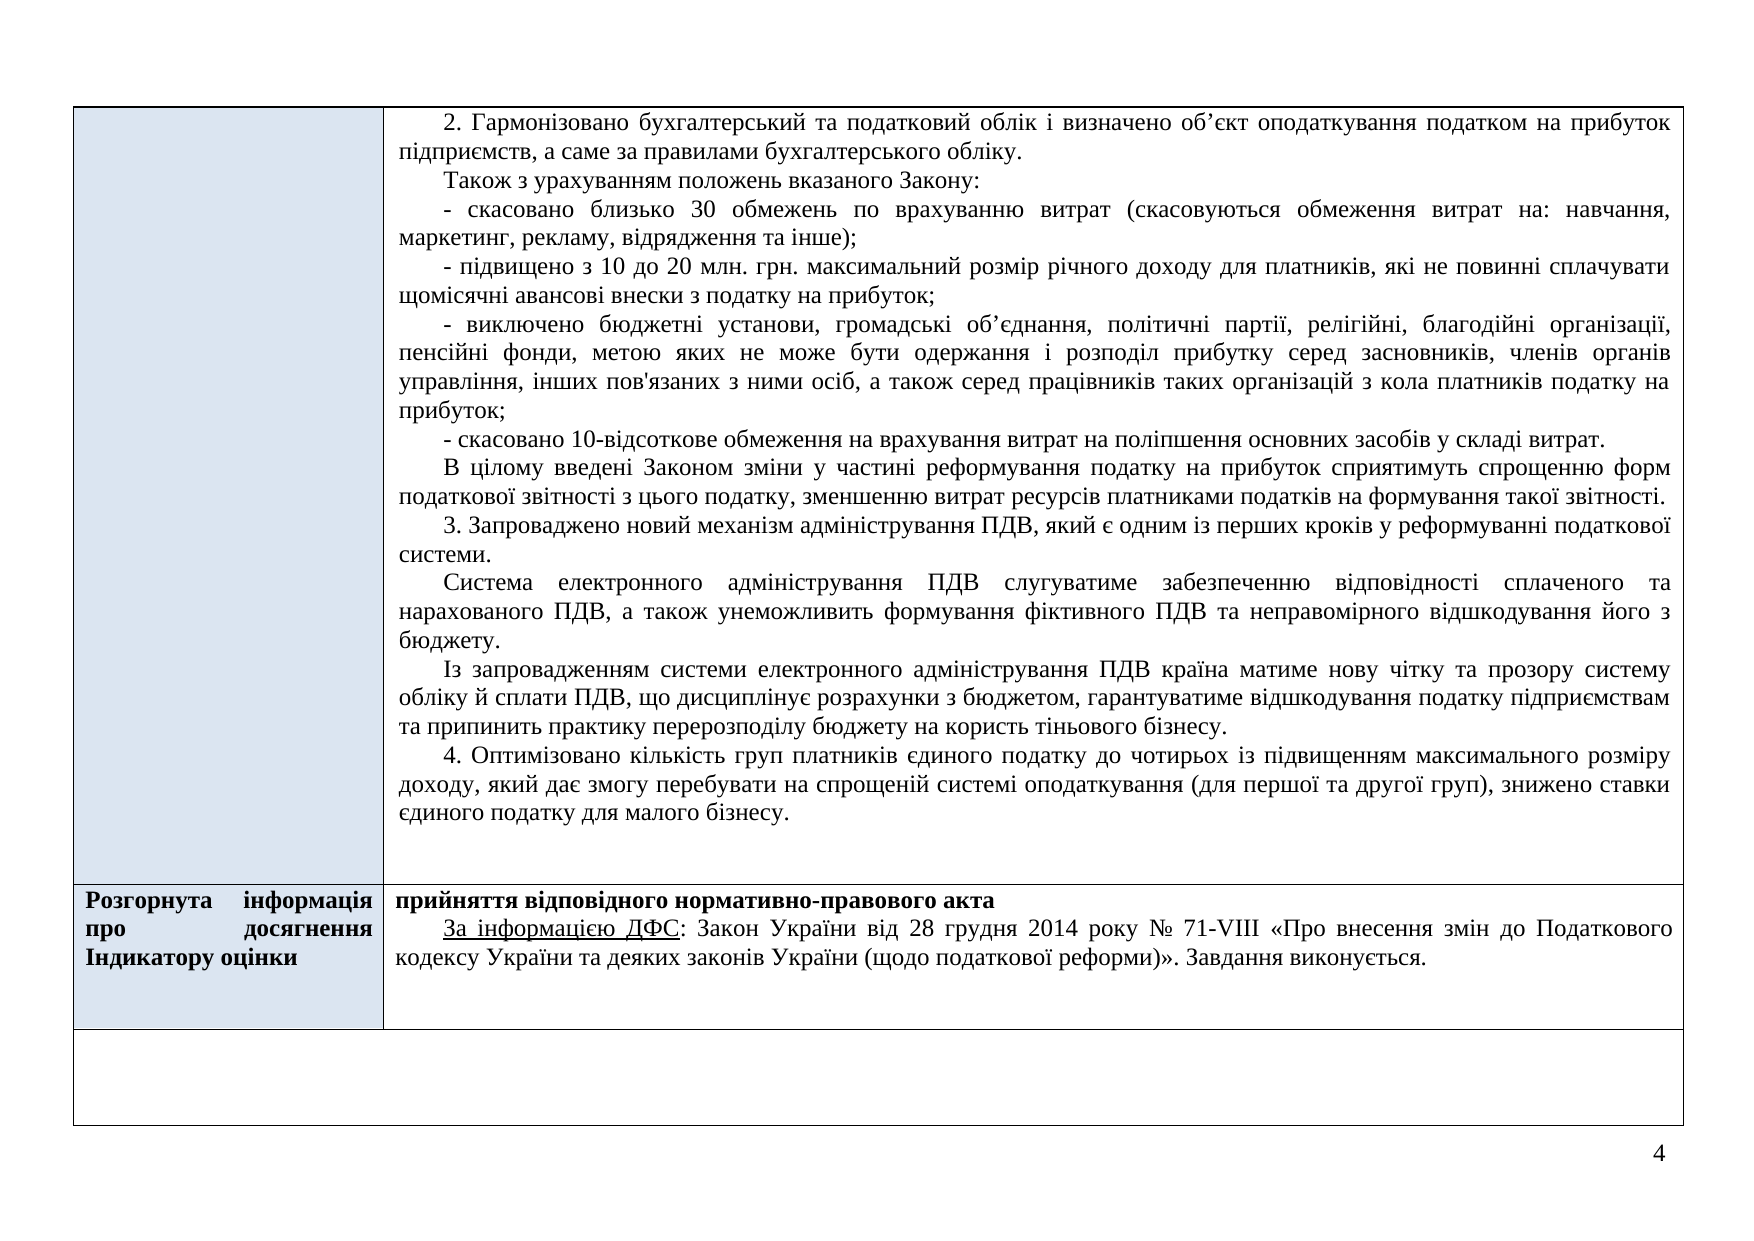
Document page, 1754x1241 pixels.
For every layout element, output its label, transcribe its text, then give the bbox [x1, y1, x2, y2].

table_cell [74, 1030, 1683, 1125]
table_cell Розгорнута інформація про досягнення Індикатору оцінки [74, 885, 383, 1028]
table_cell прийняття відповідного нормативно-правового акта За інформацією ДФС: Закон України від 28 грудня 2014 року № 71-VІІІ «Про внесення змін до Податкового кодексу України та деяких законів України (щодо податкової реформи)». Завдання виконується. [384, 885, 1683, 1028]
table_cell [384, 108, 1683, 884]
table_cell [74, 108, 383, 884]
